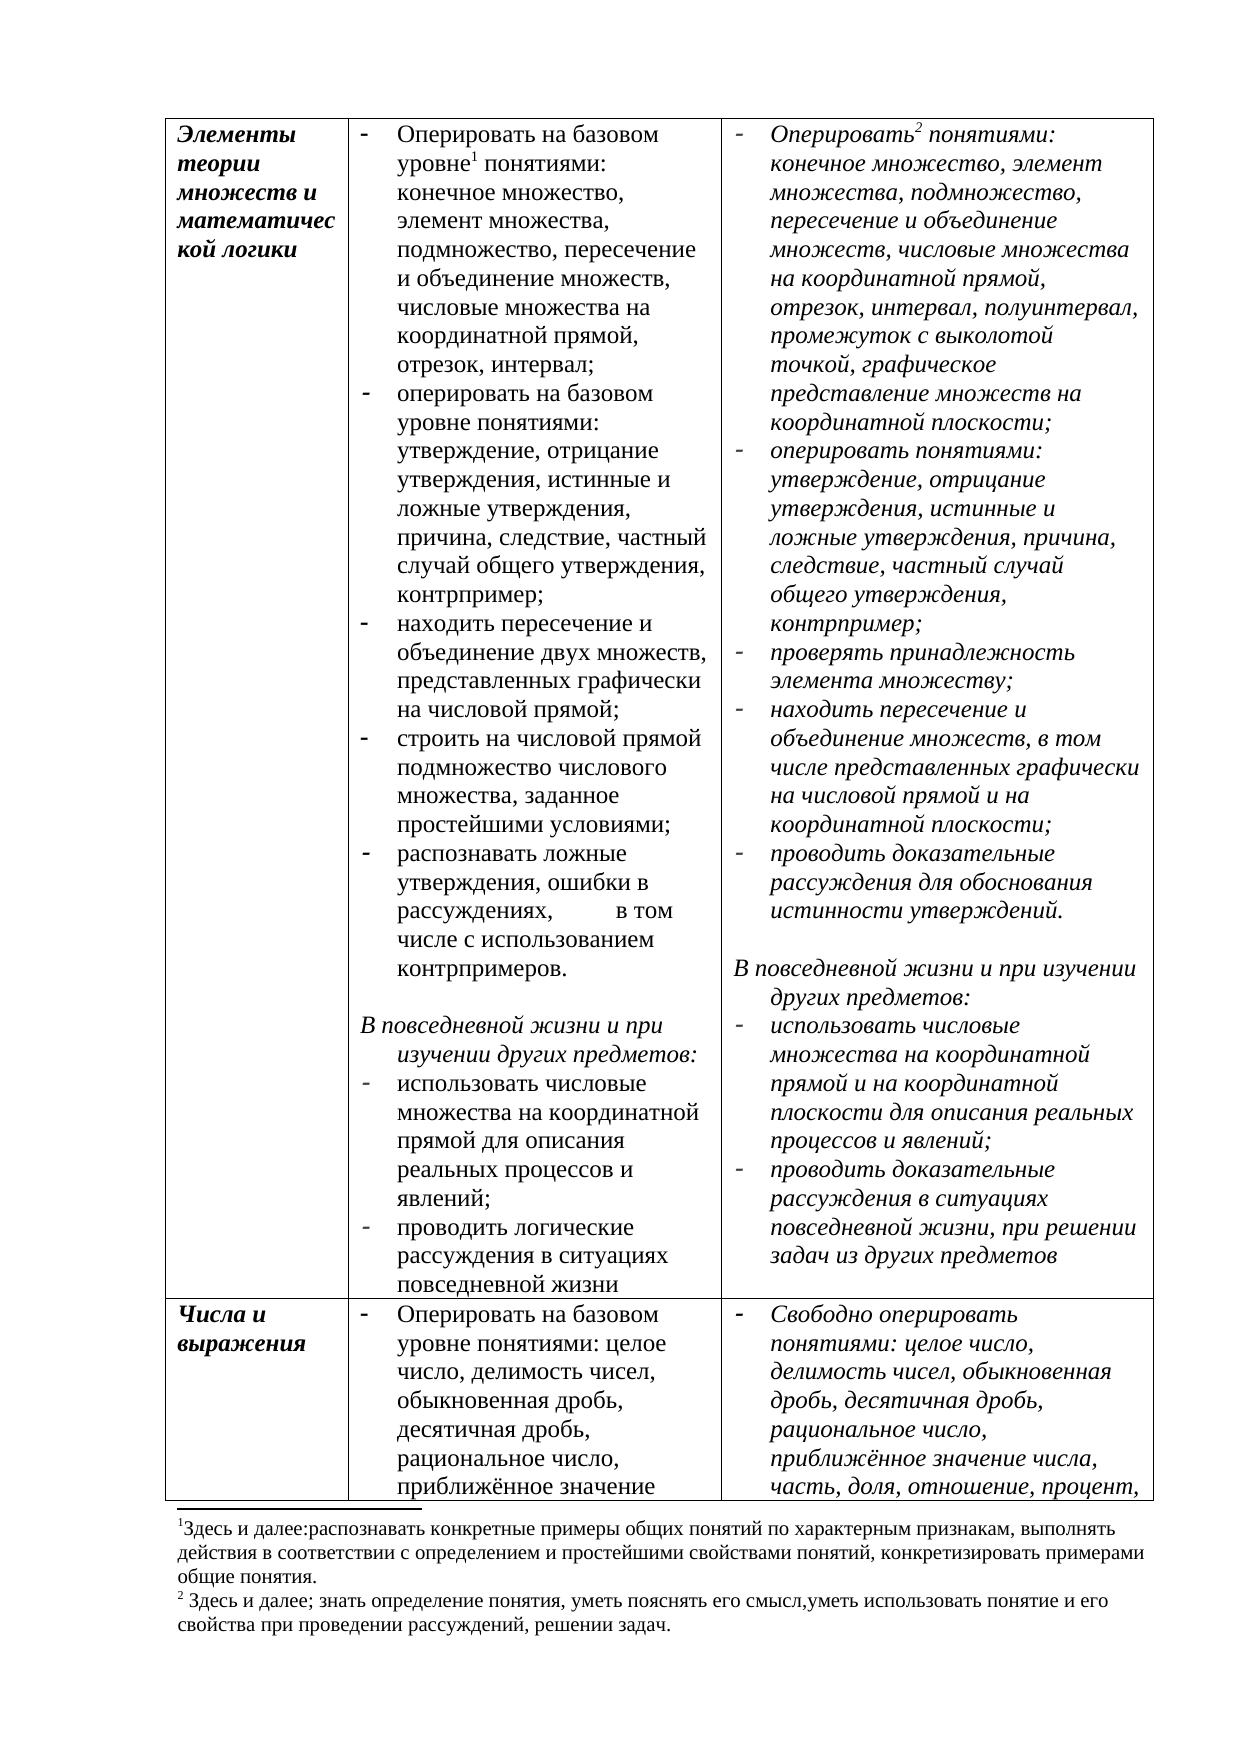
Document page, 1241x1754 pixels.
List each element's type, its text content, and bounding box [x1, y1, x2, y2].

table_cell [349, 1299, 721, 1500]
table_cell Оперировать понятиями: конечное множество, элемент множества, подмножество, пересечение и объединение множеств, числовые множества на координатной прямой, отрезок, интервал, полуинтервал, промежуток с выколотой точкой, графическое представление множеств на координатной плоскости; оперировать понятиями: утверждение, отрицание утверждения, истинные и ложные утверждения, причина, следствие, частный случай общего утверждения, контрпример; проверять принадлежность элемента множеству; находить пересечение и объединение множеств, в том числе представленных графически на числовой прямой и на координатной плоскости; проводить доказательные рассуждения для обоснования истинности утверждений. В повседневной жизни и при изучении других предметов: использовать числовые множества на координатной прямой и на координатной плоскости для описания реальных процессов и явлений; проводить доказательные рассуждения в ситуациях повседневной жизни, при решении задач из других предметов [722, 119, 1153, 1298]
table_cell Оперировать на базовом уровне понятиями: конечное множество, элемент множества, подмножество, пересечение и объединение множеств, числовые множества на координатной прямой, отрезок, интервал; оперировать на базовом уровне понятиями: утверждение, отрицание утверждения, истинные и ложные утверждения, причина, следствие, частный случай общего утверждения, контрпример; находить пересечение и объединение двух множеств, представленных графически на числовой прямой; строить на числовой прямой подмножество числового множества, заданное простейшими условиями; распознавать ложные утверждения, ошибки в рассуждениях, в том числе с использованием контрпримеров. В повседневной жизни и при изучении других предметов: использовать числовые множества на координатной прямой для описания реальных процессов и явлений; проводить логические рассуждения в ситуациях повседневной жизни [349, 119, 721, 1298]
table_cell Элементы теории множеств и математической логики [166, 119, 348, 1298]
table_cell Числа и выражения [166, 1299, 348, 1500]
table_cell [722, 1299, 1153, 1500]
